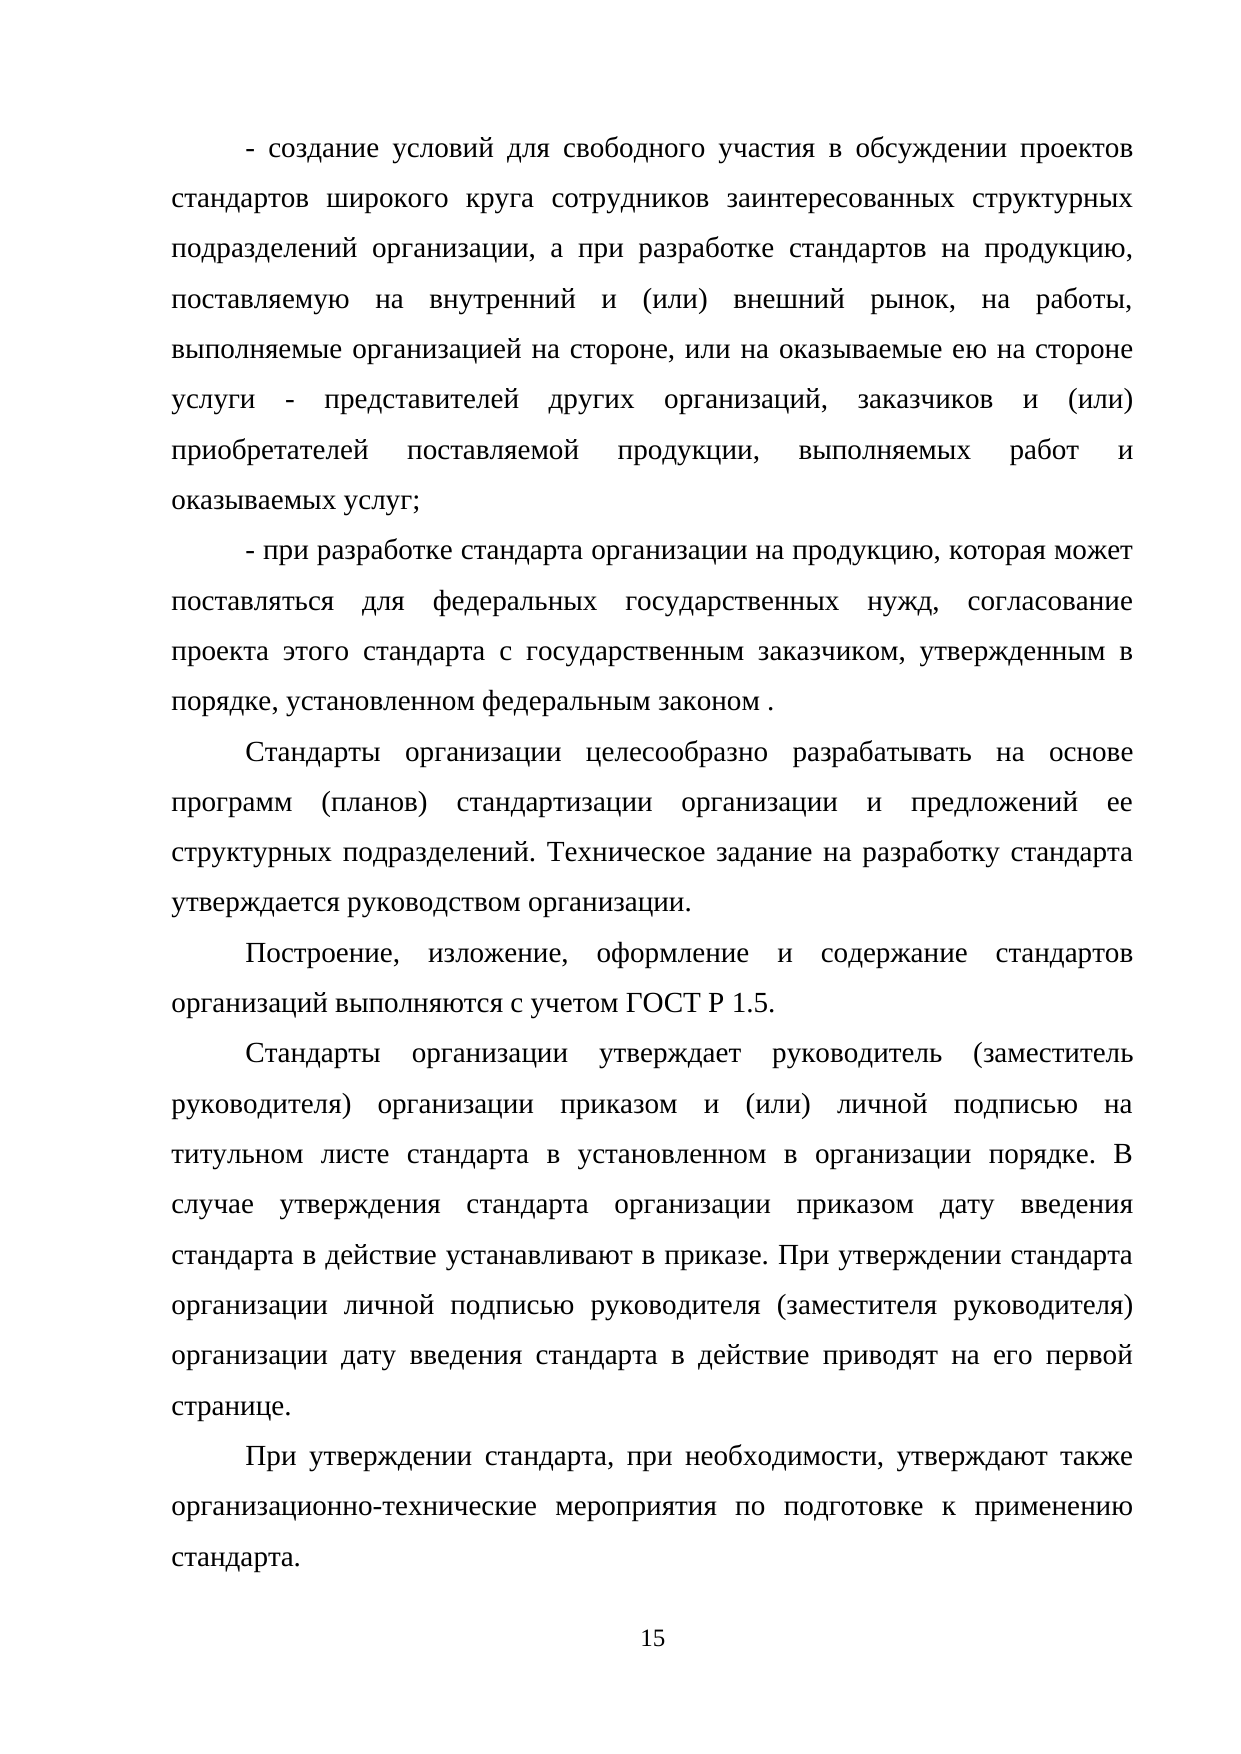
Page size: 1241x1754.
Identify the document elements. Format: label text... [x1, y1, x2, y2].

text Стандарты организации целесообразно разрабатывать на основе программ (планов) стандартизации организации и предложений ее структурных подразделений. Техническое задание на разработку стандарта утверждается руководством организации. [171, 734, 1134, 918]
text При утверждении стандарта, при необходимости, утверждают также организационно-технические мероприятия по подготовке к применению стандарта. [171, 1438, 1134, 1572]
text Построение, изложение, оформление и содержание стандартов организаций выполняются с учетом ГОСТ Р 1.5. [171, 935, 1134, 1019]
text - при разработке стандарта организации на продукцию, которая может поставляться для федеральных государственных нужд, согласование проекта этого стандарта с государственным заказчиком, утвержденным в порядке, установленном федеральным законом . [171, 532, 1134, 717]
text Стандарты организации утверждает руководитель (заместитель руководителя) организации приказом и (или) личной подписью на титульном листе стандарта в установленном в организации порядке. В случае утверждения стандарта организации приказом дату введения стандарта в действие устанавливают в приказе. При утверждении стандарта организации личной подписью руководителя (заместителя руководителя) организации дату введения стандарта в действие приводят на его первой странице. [171, 1036, 1134, 1421]
text - создание условий для свободного участия в обсуждении проектов стандартов широкого круга сотрудников заинтересованных структурных подразделений организации, а при разработке стандартов на продукцию, поставляемую на внутренний и (или) внешний рынок, на работы, выполняемые организацией на стороне, или на оказываемые ею на стороне услуги - представителей других организаций, заказчиков и (или) приобретателей поставляемой продукции, выполняемых работ и оказываемых услуг; [171, 130, 1134, 516]
